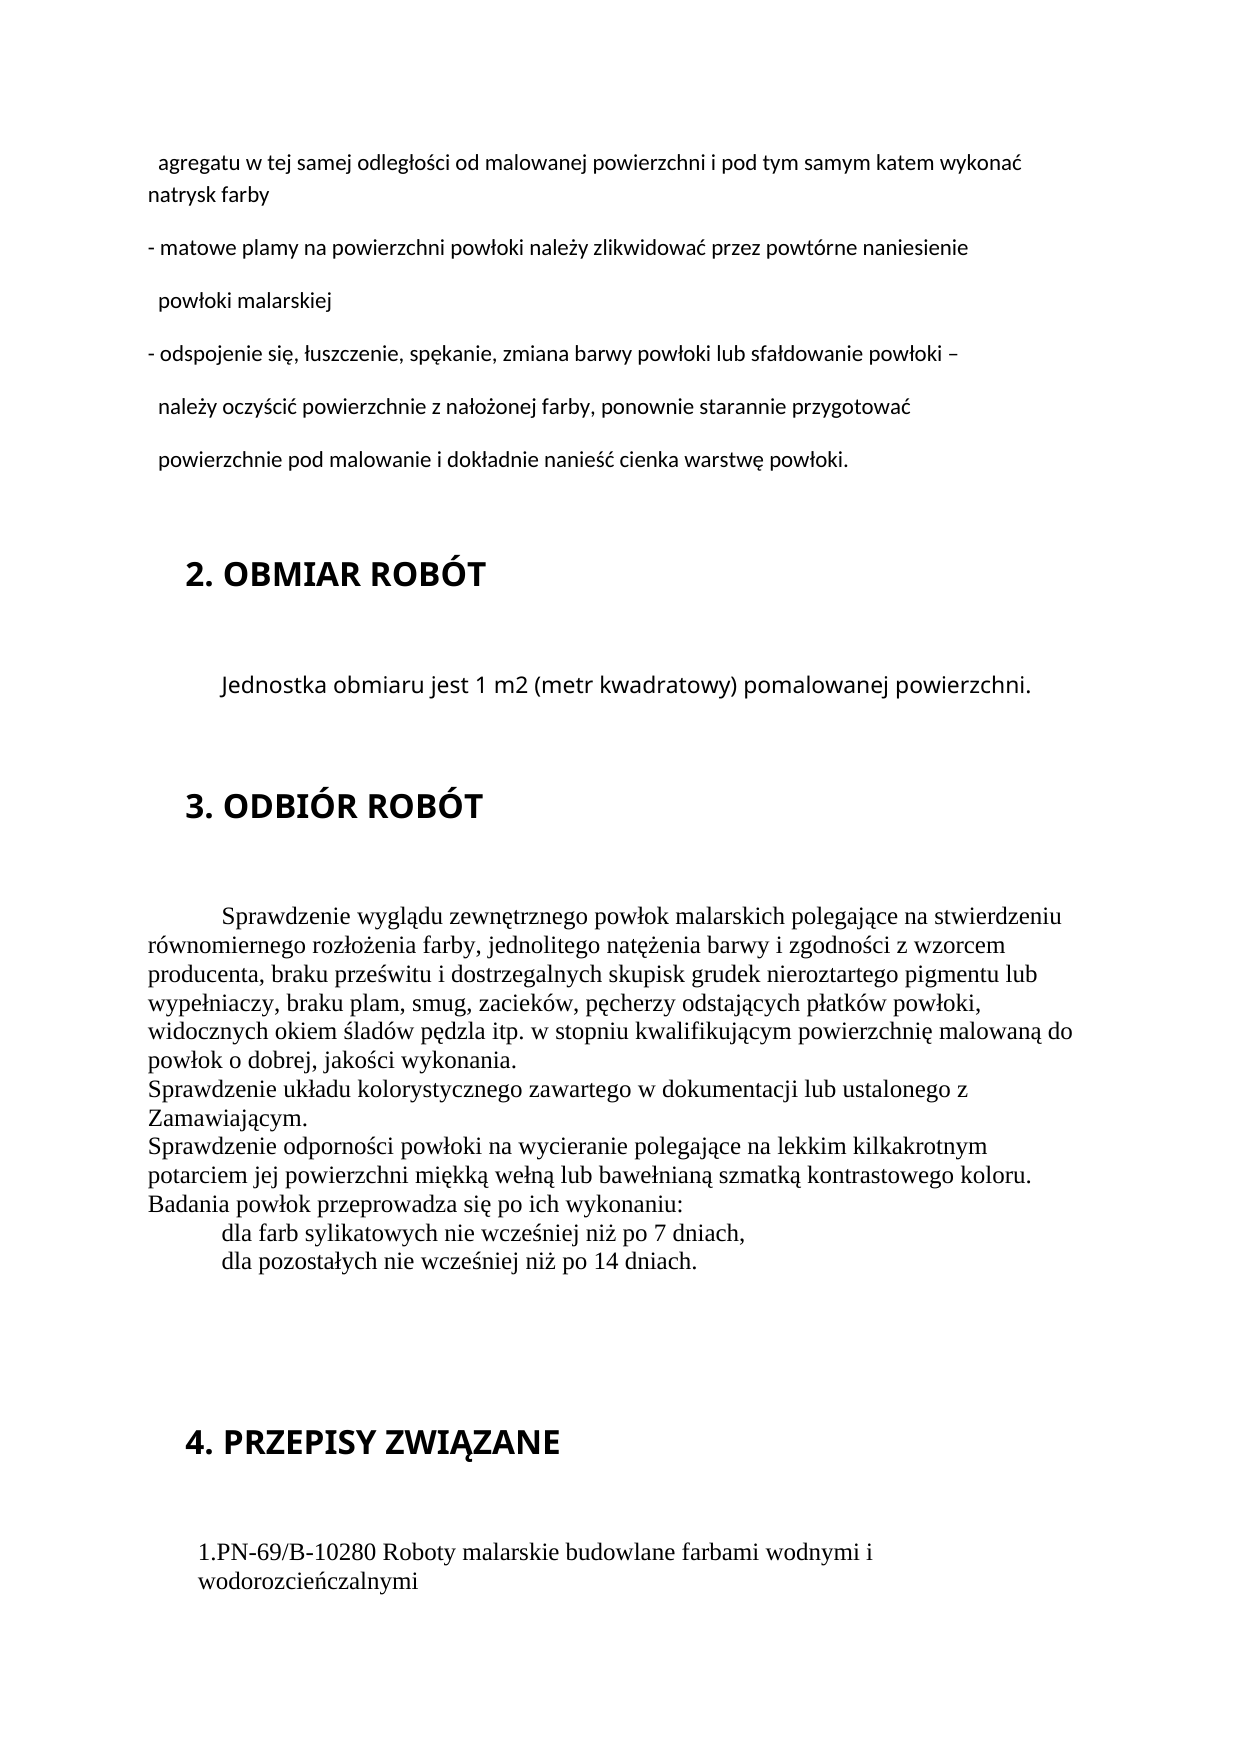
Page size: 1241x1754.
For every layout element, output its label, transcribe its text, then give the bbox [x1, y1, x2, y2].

text 1.PN-69/B-10280 Roboty malarskie budowlane farbami wodnymi i wodorozcieńczalnymi [198, 1537, 1093, 1595]
text Badania powłok przeprowadza się po ich wykonaniu: [148, 1189, 1093, 1218]
text agregatu w tej samej odległości od malowanej powierzchni i pod tym samym katem wykonać natrysk farby [148, 148, 1093, 208]
text Sprawdzenie odporności powłoki na wycieranie polegające na lekkim kilkakrotnym potarciem jej powierzchni miękką wełną lub bawełnianą szmatką kontrastowego koloru. [148, 1131, 1093, 1189]
text - matowe plamy na powierzchni powłoki należy zlikwidować przez powtórne naniesienie [148, 233, 1093, 261]
text powierzchnie pod malowanie i dokładnie nanieść cienka warstwę powłoki. [148, 445, 1093, 473]
text Sprawdzenie układu kolorystycznego zawartego w dokumentacji lub ustalonego z Zamawiającym. [148, 1074, 1093, 1131]
text należy oczyścić powierzchnie z nałożonej farby, ponownie starannie przygotować [148, 392, 1093, 420]
text - odspojenie się, łuszczenie, spękanie, zmiana barwy powłoki lub sfałdowanie powłoki – [148, 339, 1093, 367]
text dla pozostałych nie wcześniej niż po 14 dniach. [148, 1246, 1093, 1275]
list OBMIAR ROBÓT [185, 551, 1093, 596]
text powłoki malarskiej [148, 286, 1093, 314]
list PRZEPISY ZWIĄZANE [185, 1419, 1093, 1464]
text Sprawdzenie wyglądu zewnętrznego powłok malarskich polegające na stwierdzeniu równomiernego rozłożenia farby, jednolitego natężenia barwy i zgodności z wzorcem producenta, braku prześwitu i dostrzegalnych skupisk grudek nieroztartego pigmentu lub wypełniaczy, braku plam, smug, zacieków, pęcherzy odstających płatków powłoki, widocznych okiem śladów pędzla itp. w stopniu kwalifikującym powierzchnię malowaną do powłok o dobrej, jakości wykonania. [148, 901, 1093, 1074]
list ODBIÓR ROBÓT [185, 783, 1093, 828]
text dla farb sylikatowych nie wcześniej niż po 7 dniach, [148, 1218, 1093, 1246]
text Jednostka obmiaru jest (metr kwadratowy) pomalowanej powierzchni. [148, 669, 1093, 701]
